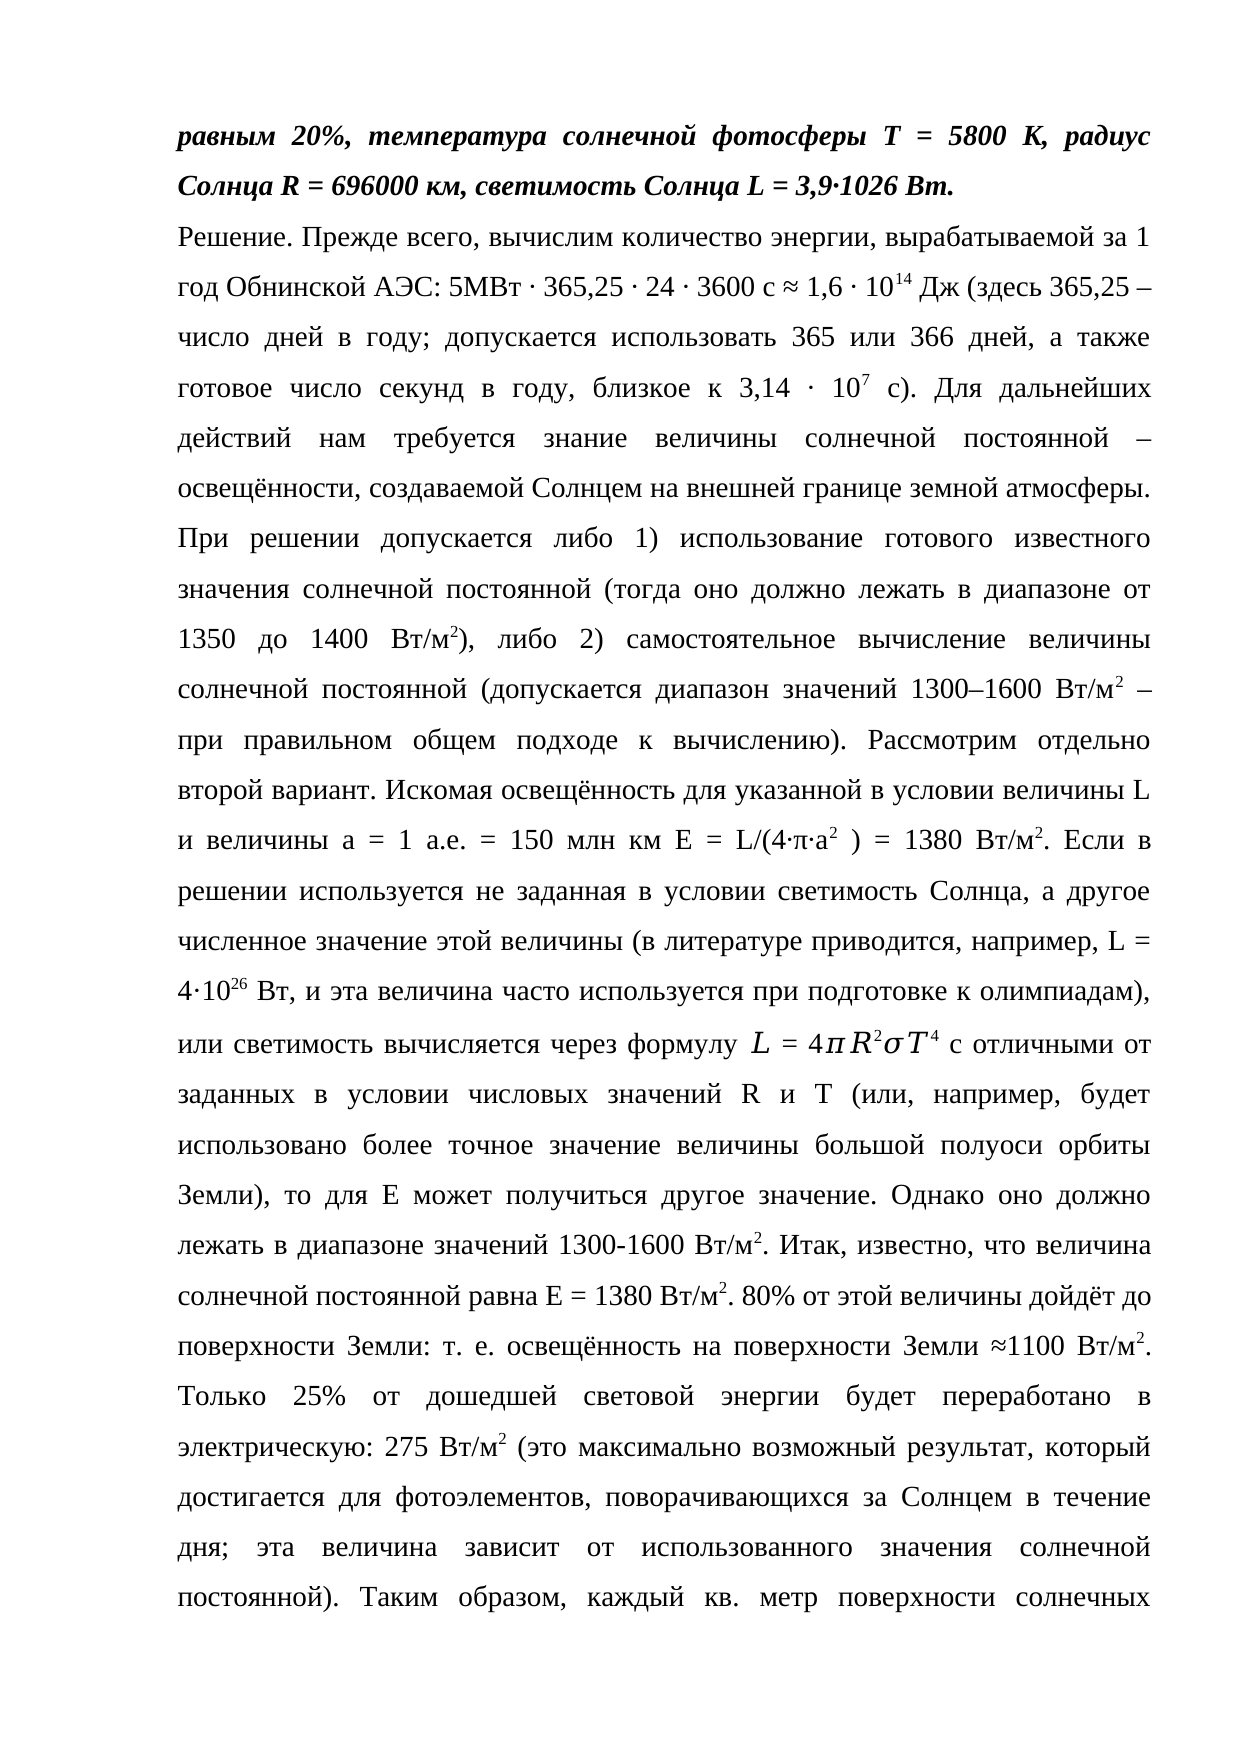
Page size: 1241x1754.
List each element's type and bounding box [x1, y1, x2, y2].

text [177, 118, 1152, 202]
text [177, 219, 1152, 1613]
